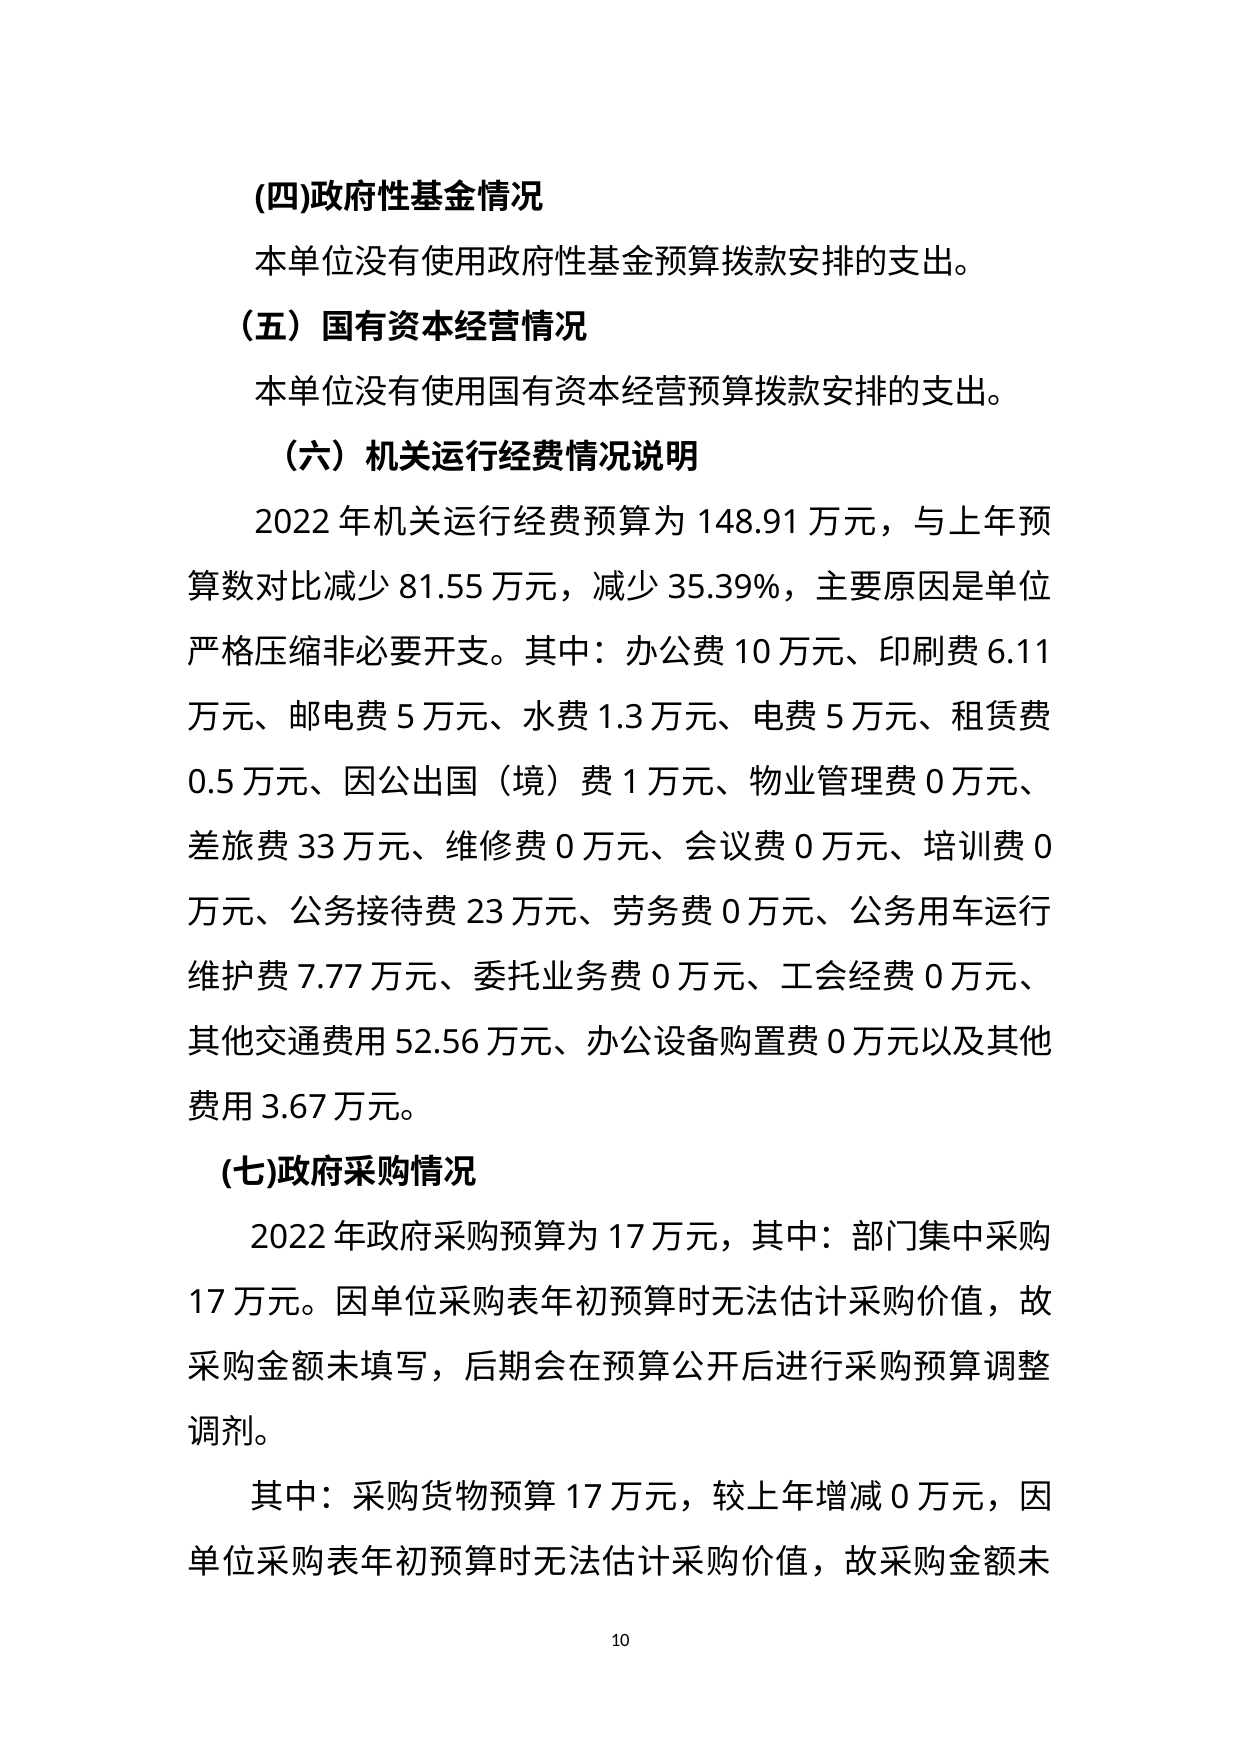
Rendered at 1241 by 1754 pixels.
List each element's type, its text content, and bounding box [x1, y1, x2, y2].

text （五）国有资本经营情况 [187, 292, 1053, 357]
text 本单位没有使用国有资本经营预算拨款安排的支出。 [187, 357, 1053, 422]
text 2022年机关运行经费预算为148.91万元，与上年预算数对比减少81.55万元，减少35.39%，主要原因是单位严格压缩非必要开支。其中：办公费10万元、印刷费6.11万元、邮电费5万元、水费1.3万元、电费5万元、租赁费0.5万元、因公出国（境）费1万元、物业管理费0万元、差旅费33万元、维修费0万元、会议费0万元、培训费0万元、公务接待费23万元、劳务费0万元、公务用车运行维护费7.77万元、委托业务费0万元、工会经费0万元、其他交通费用52.56万元、办公设备购置费0万元以及其他费用3.67万元。 [187, 487, 1053, 1137]
text (四)政府性基金情况 [187, 162, 1053, 227]
text (七)政府采购情况 [187, 1137, 1053, 1202]
text 本单位没有使用政府性基金预算拨款安排的支出。 [187, 227, 1053, 292]
text （六）机关运行经费情况说明 [231, 422, 1053, 487]
text 2022年政府采购预算为17万元，其中：部门集中采购17万元。因单位采购表年初预算时无法估计采购价值，故采购金额未填写，后期会在预算公开后进行采购预算调整调剂。 [187, 1202, 1053, 1462]
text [187, 1462, 1053, 1592]
